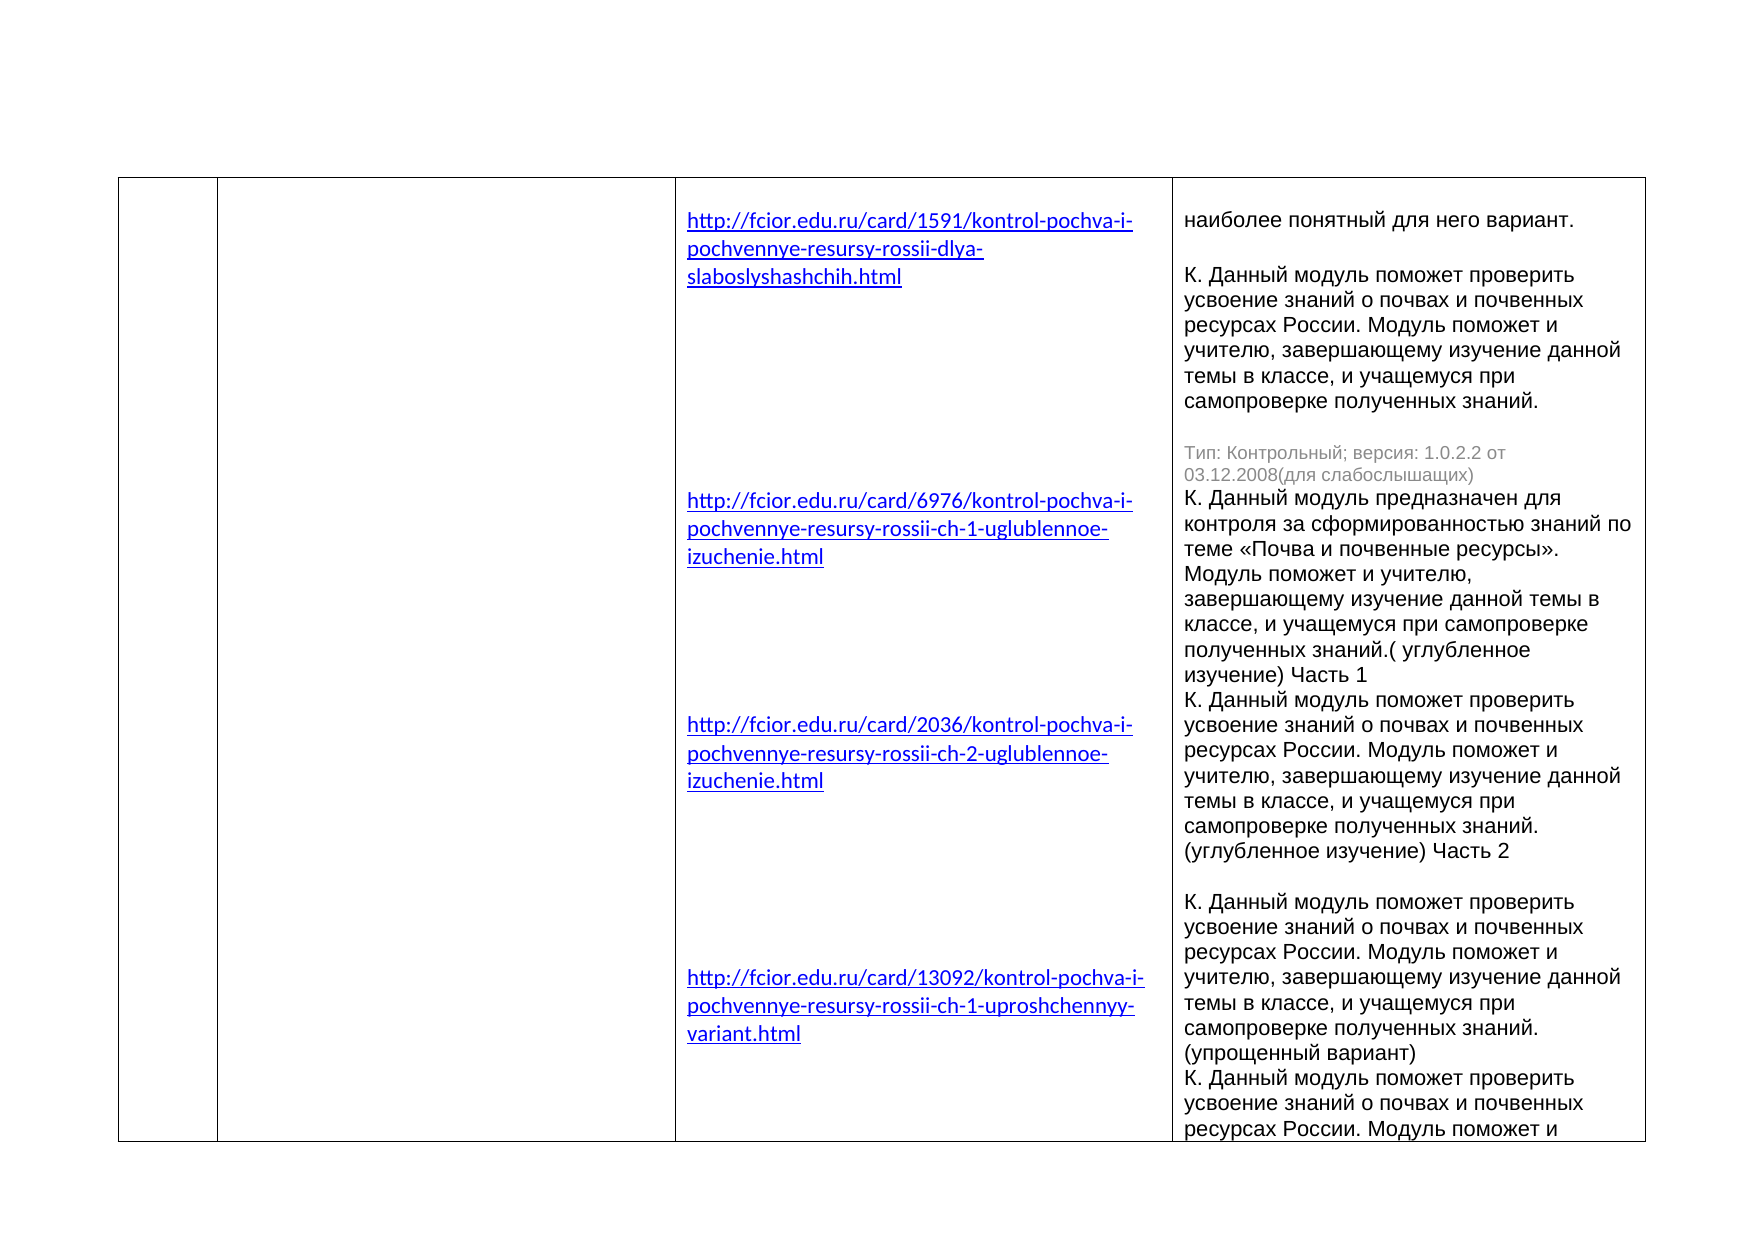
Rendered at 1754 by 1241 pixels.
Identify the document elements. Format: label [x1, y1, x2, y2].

table_cell [1173, 178, 1645, 1141]
table_cell [119, 178, 217, 1141]
table_cell [676, 178, 1172, 1141]
table_cell [218, 178, 675, 1141]
